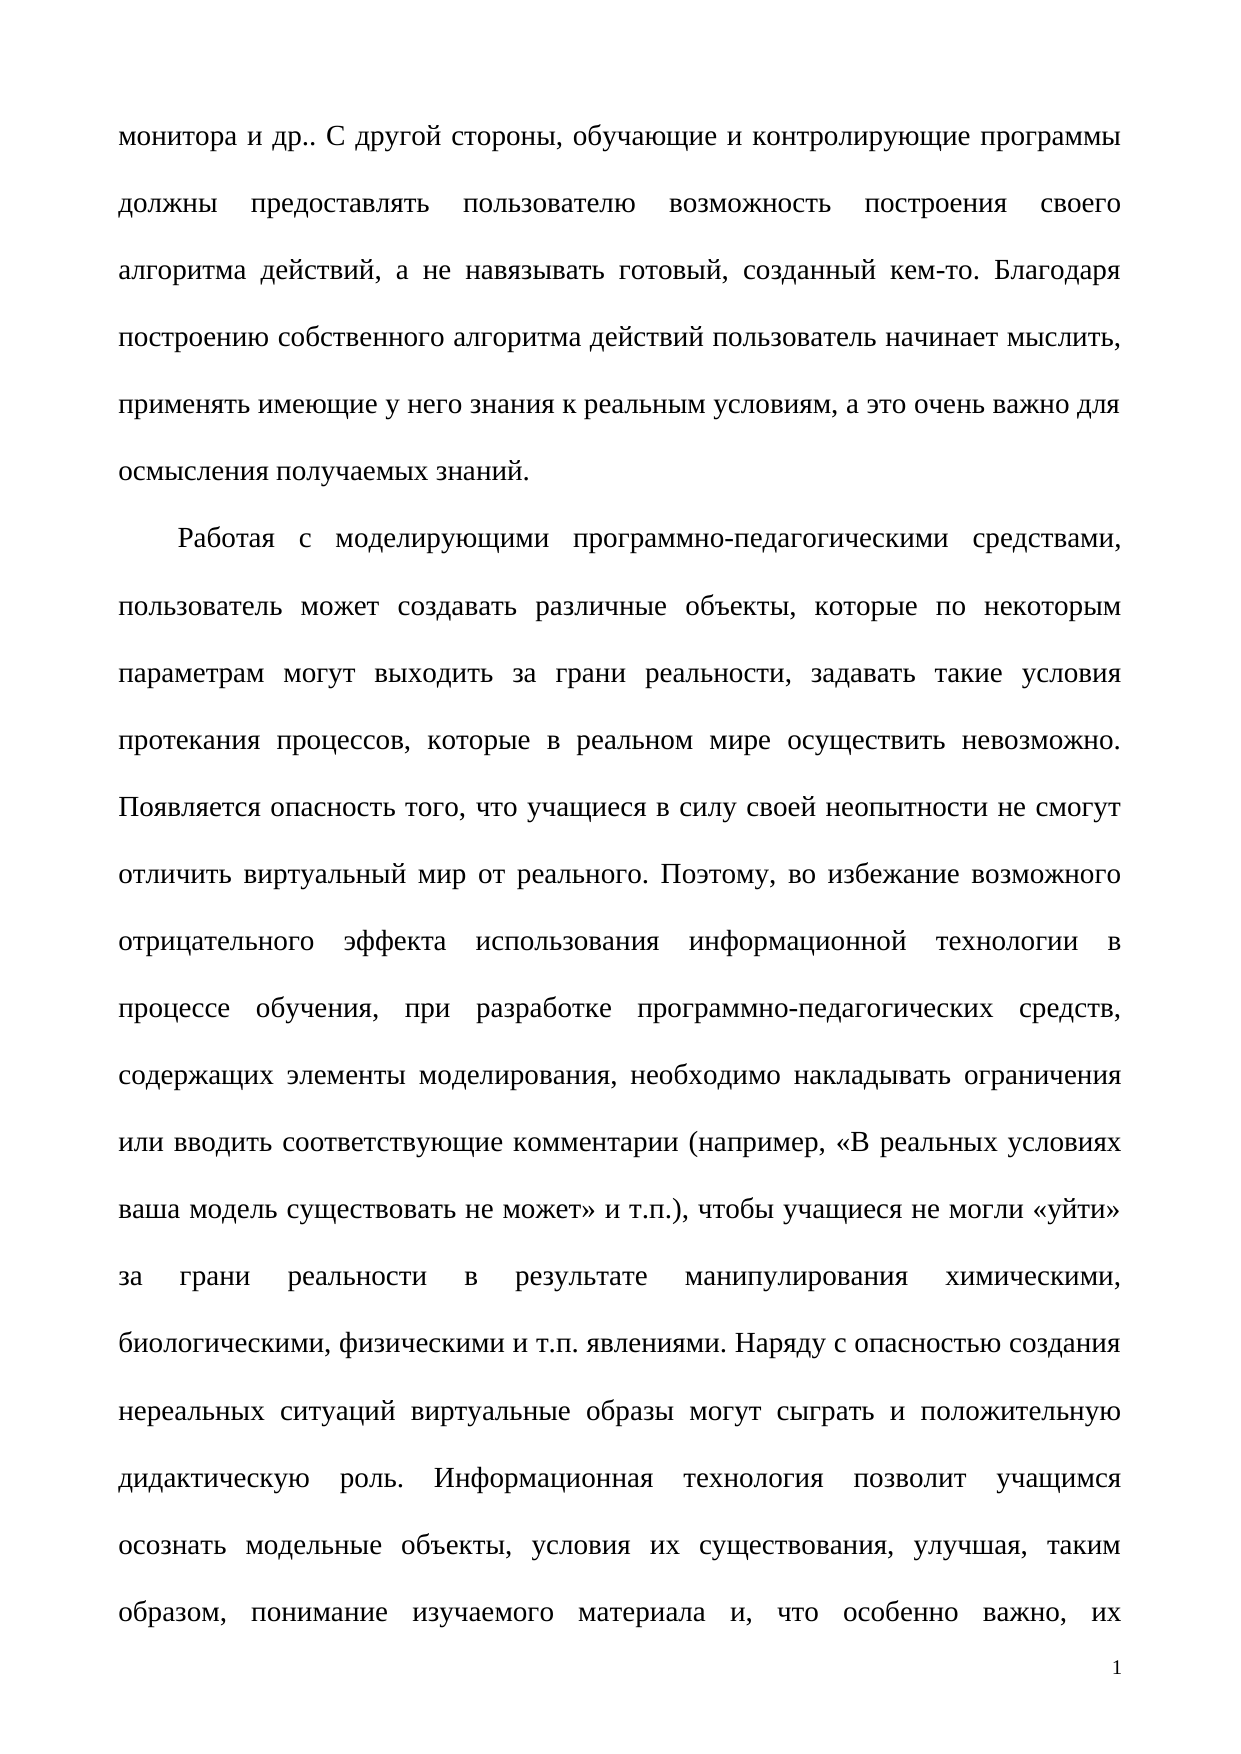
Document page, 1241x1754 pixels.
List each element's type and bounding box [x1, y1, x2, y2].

text [118, 118, 1122, 487]
text [118, 521, 1122, 1627]
